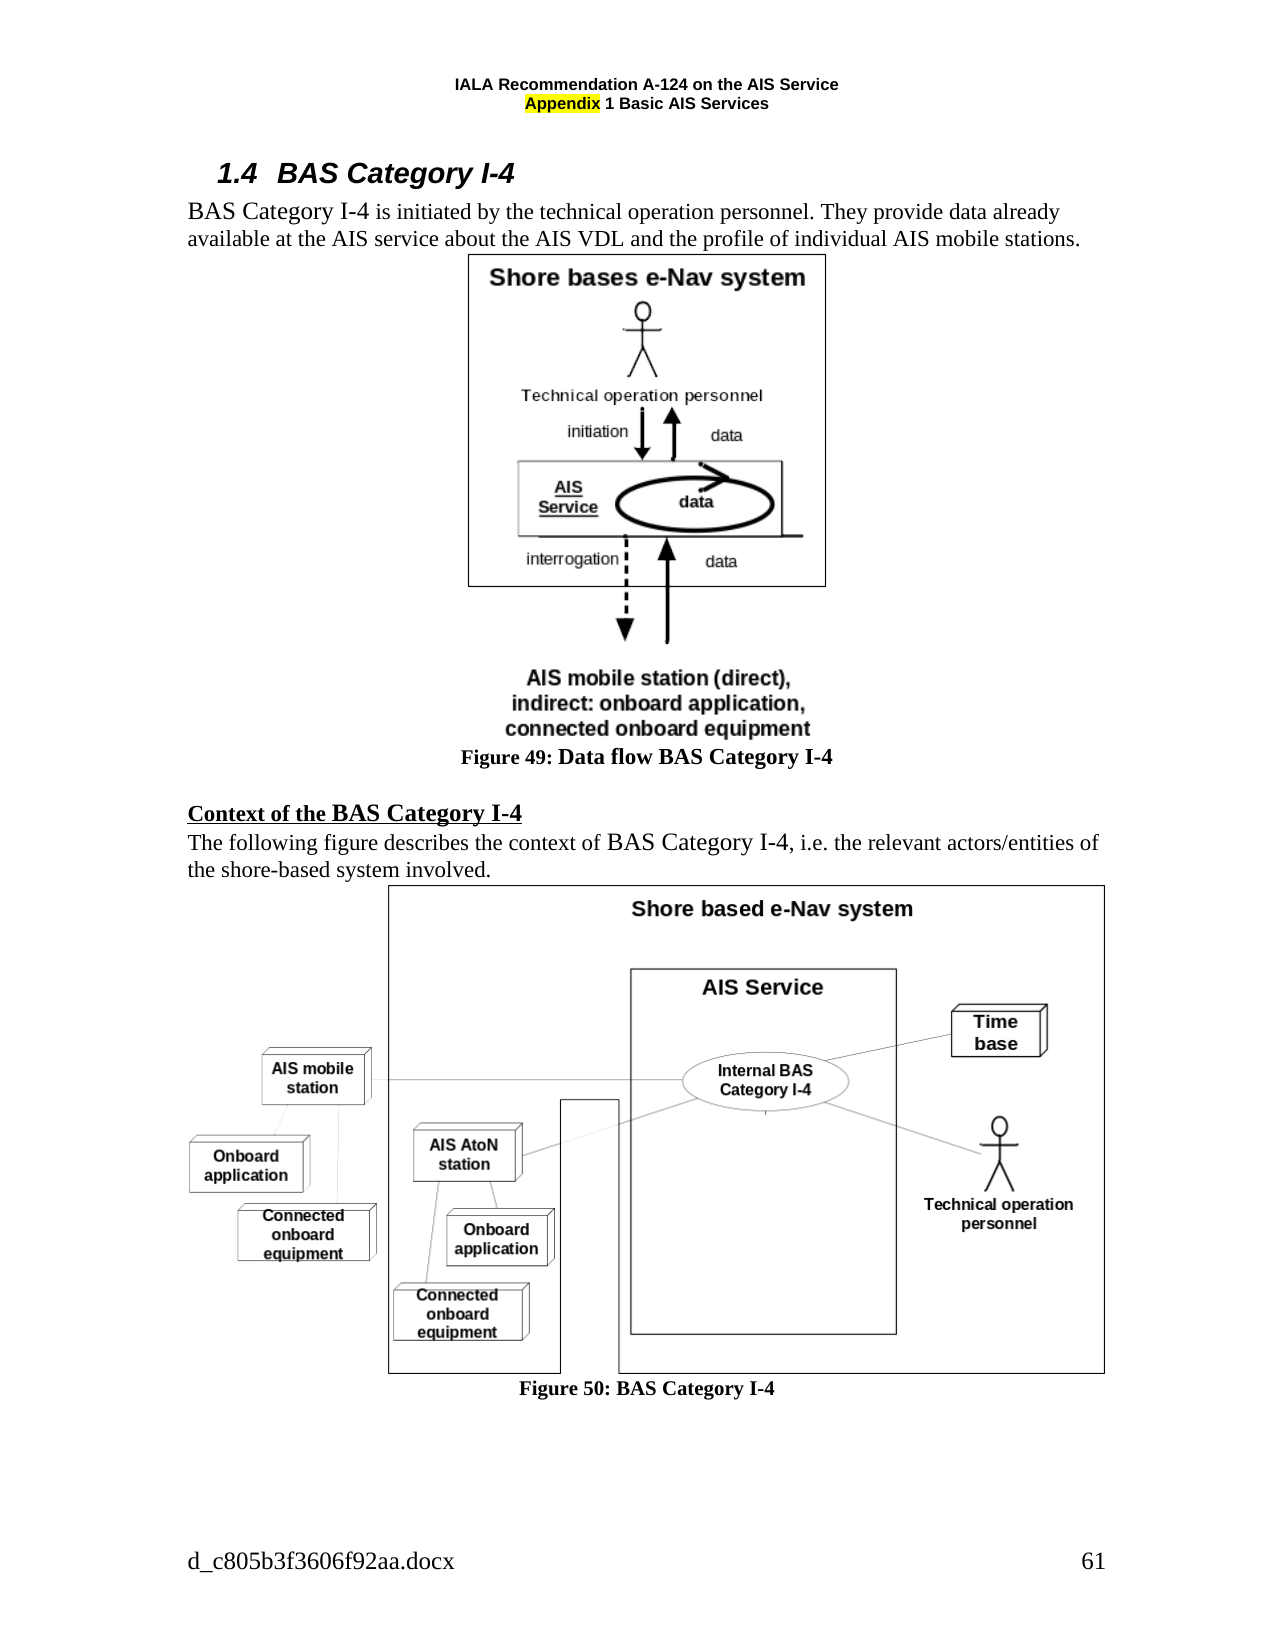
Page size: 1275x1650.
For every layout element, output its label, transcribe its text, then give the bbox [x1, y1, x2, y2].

text BAS Category I-4 is initiated by the technical operation personnel. They provide data already available at the AIS service about the AIS VDL and the profile of individual AIS mobile stations. [187, 196, 1106, 251]
text Figure 49: Data flow BAS Category I-4 [187, 743, 1106, 769]
subtitle BAS Category I-4 [217, 156, 1106, 189]
text The following figure describes the context of BAS Category I-4, i.e. the relevant actors/entities of the shore-based system involved. [187, 827, 1106, 882]
text Context of the BAS Category I-4 [187, 798, 1106, 827]
text Figure 50: BAS Category I-4 [187, 1376, 1106, 1400]
